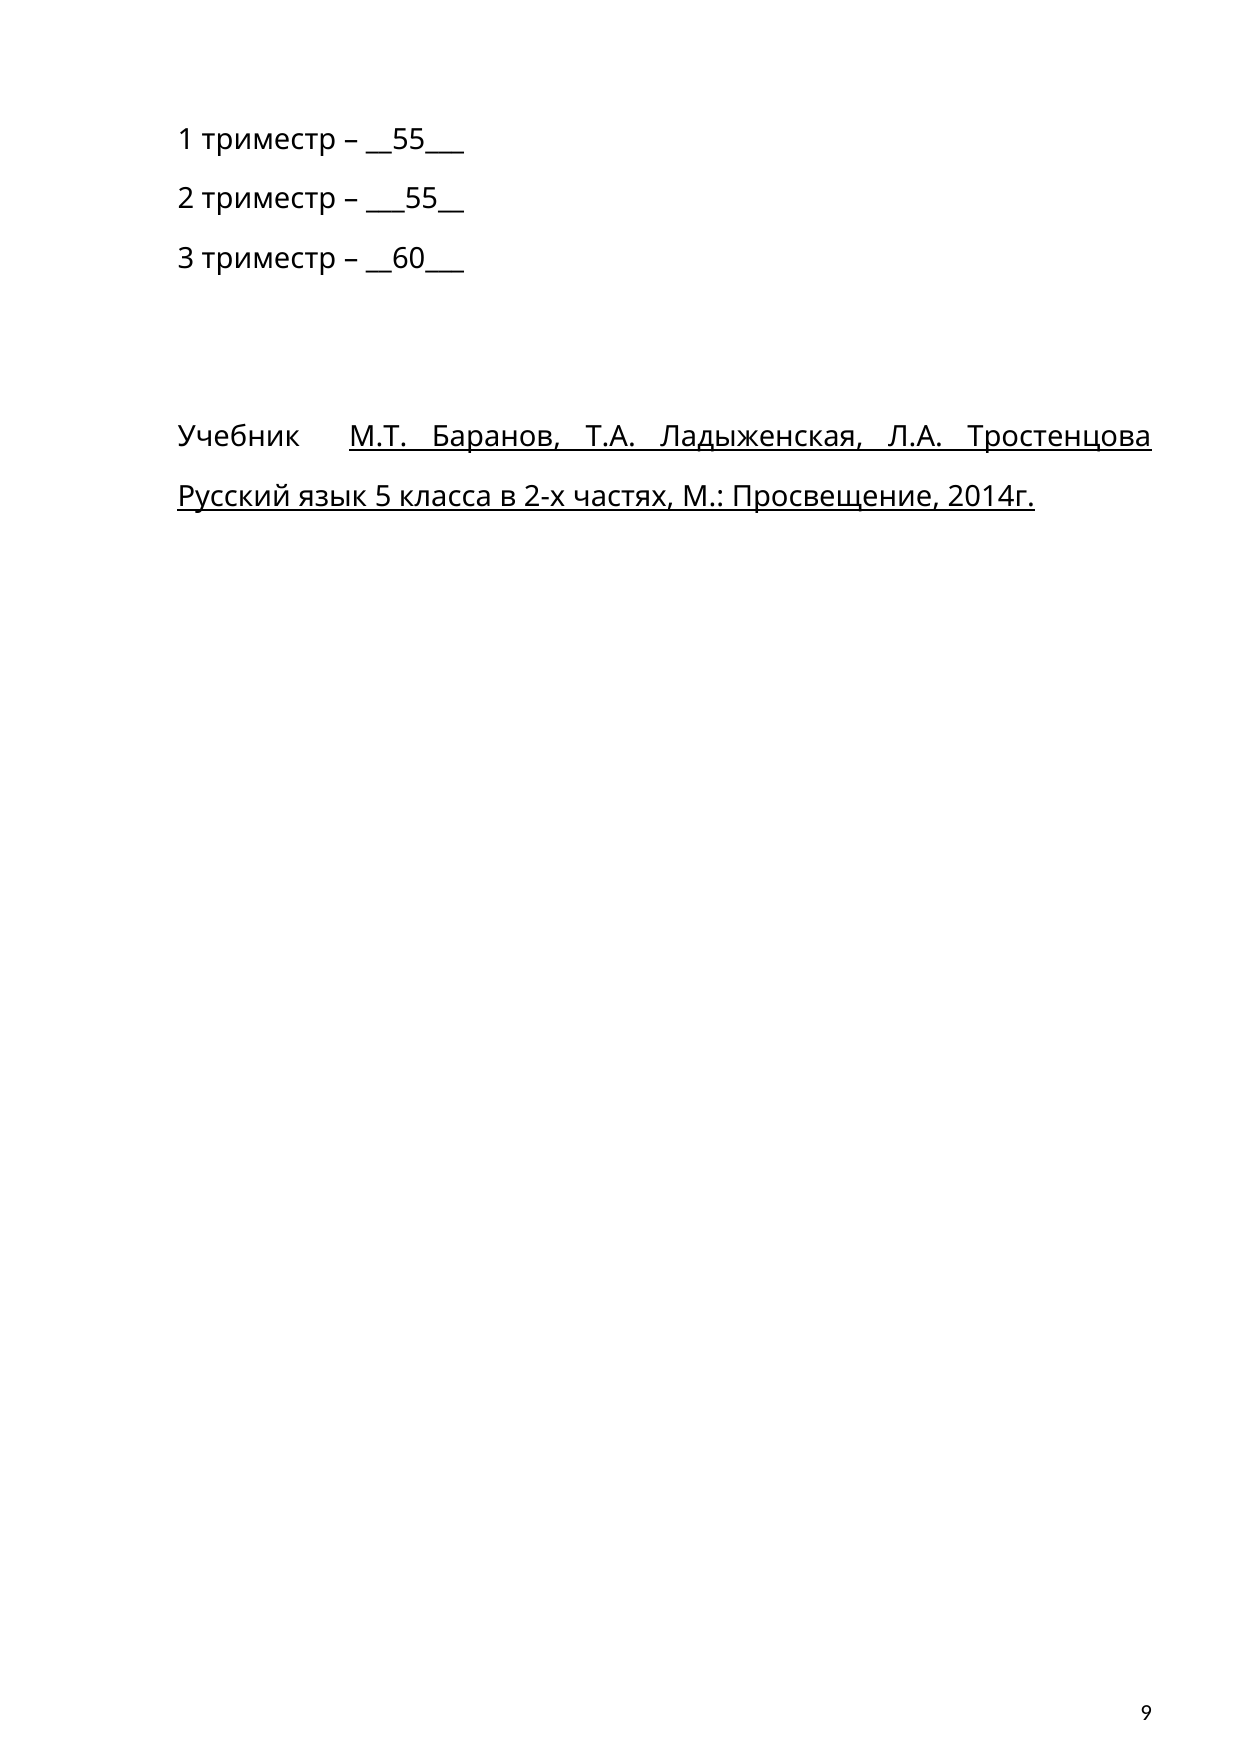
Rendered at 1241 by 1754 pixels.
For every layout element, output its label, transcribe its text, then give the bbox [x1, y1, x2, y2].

text 1 триместр – __55___ [177, 118, 1171, 158]
text Учебник М.Т. Баранов, Т.А. Ладыженская, Л.А. Тростенцова Русский язык 5 класса в 2-х частях, М.: Просвещение, 2014г. [177, 416, 1152, 515]
text 3 триместр – __60___ [177, 237, 1171, 277]
text 2 триместр – ___55__ [177, 178, 1171, 217]
